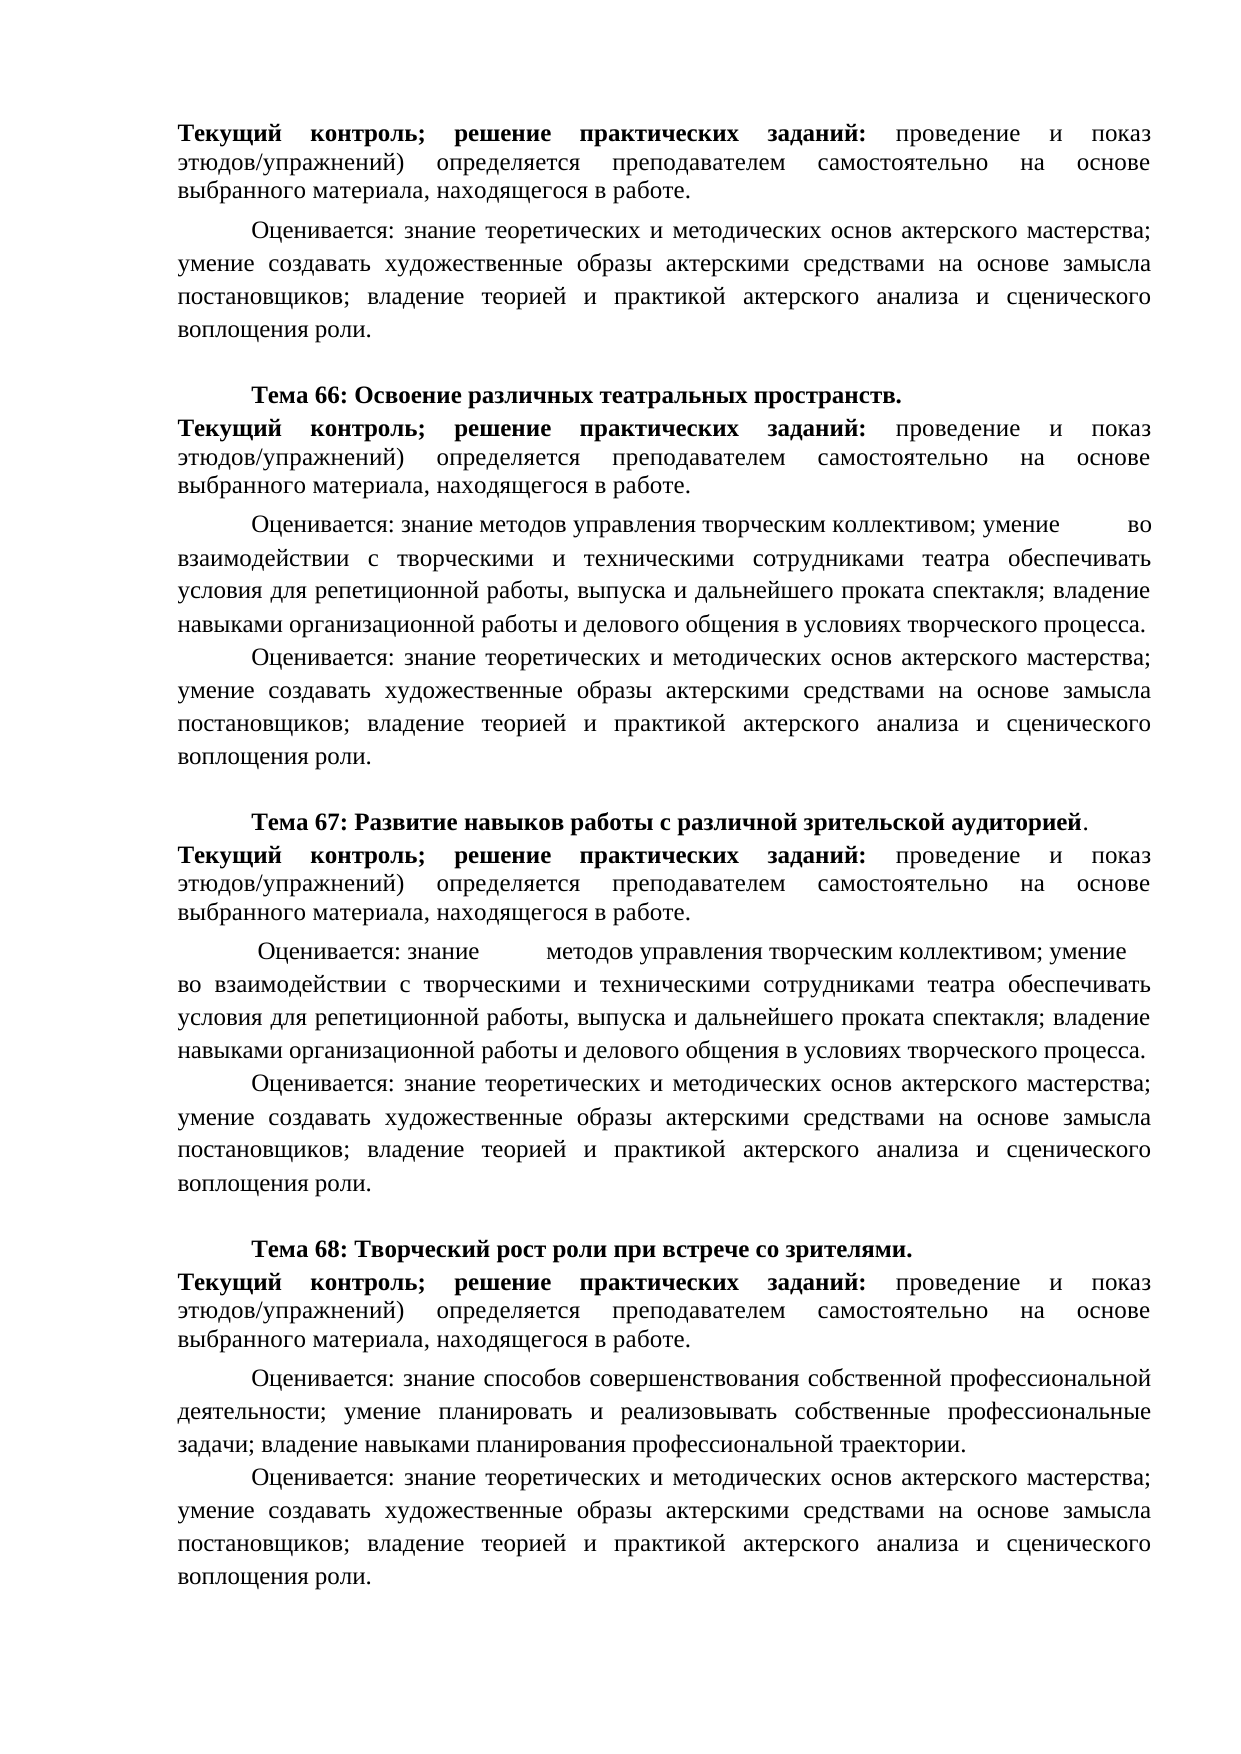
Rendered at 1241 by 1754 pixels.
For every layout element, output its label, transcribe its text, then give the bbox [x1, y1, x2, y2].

text Оценивается: знание методов управления творческим коллективом; умение во взаимодействии с творческими и техническими сотрудниками театра обеспечивать условия для репетиционной работы, выпуска и дальнейшего проката спектакля; владение навыками организационной работы и делового общения в условиях творческого процесса. [177, 509, 1152, 637]
text Тема 68: Творческий рост роли при встрече со зрителями. [177, 1234, 1152, 1262]
text Оценивается: знание способов совершенствования собственной профессиональной деятельности; умение планировать и реализовывать собственные профессиональные задачи; владение навыками планирования профессиональной траектории. [177, 1363, 1152, 1458]
text Тема 67: Развитие навыков работы с различной зрительской аудиторией. [177, 807, 1152, 836]
text Оценивается: знание методов управления творческим коллективом; умение во взаимодействии с творческими и техническими сотрудниками театра обеспечивать условия для репетиционной работы, выпуска и дальнейшего проката спектакля; владение навыками организационной работы и делового общения в условиях творческого процесса. [177, 936, 1152, 1064]
text Тема 66: Освоение различных театральных пространств. [177, 380, 1152, 409]
